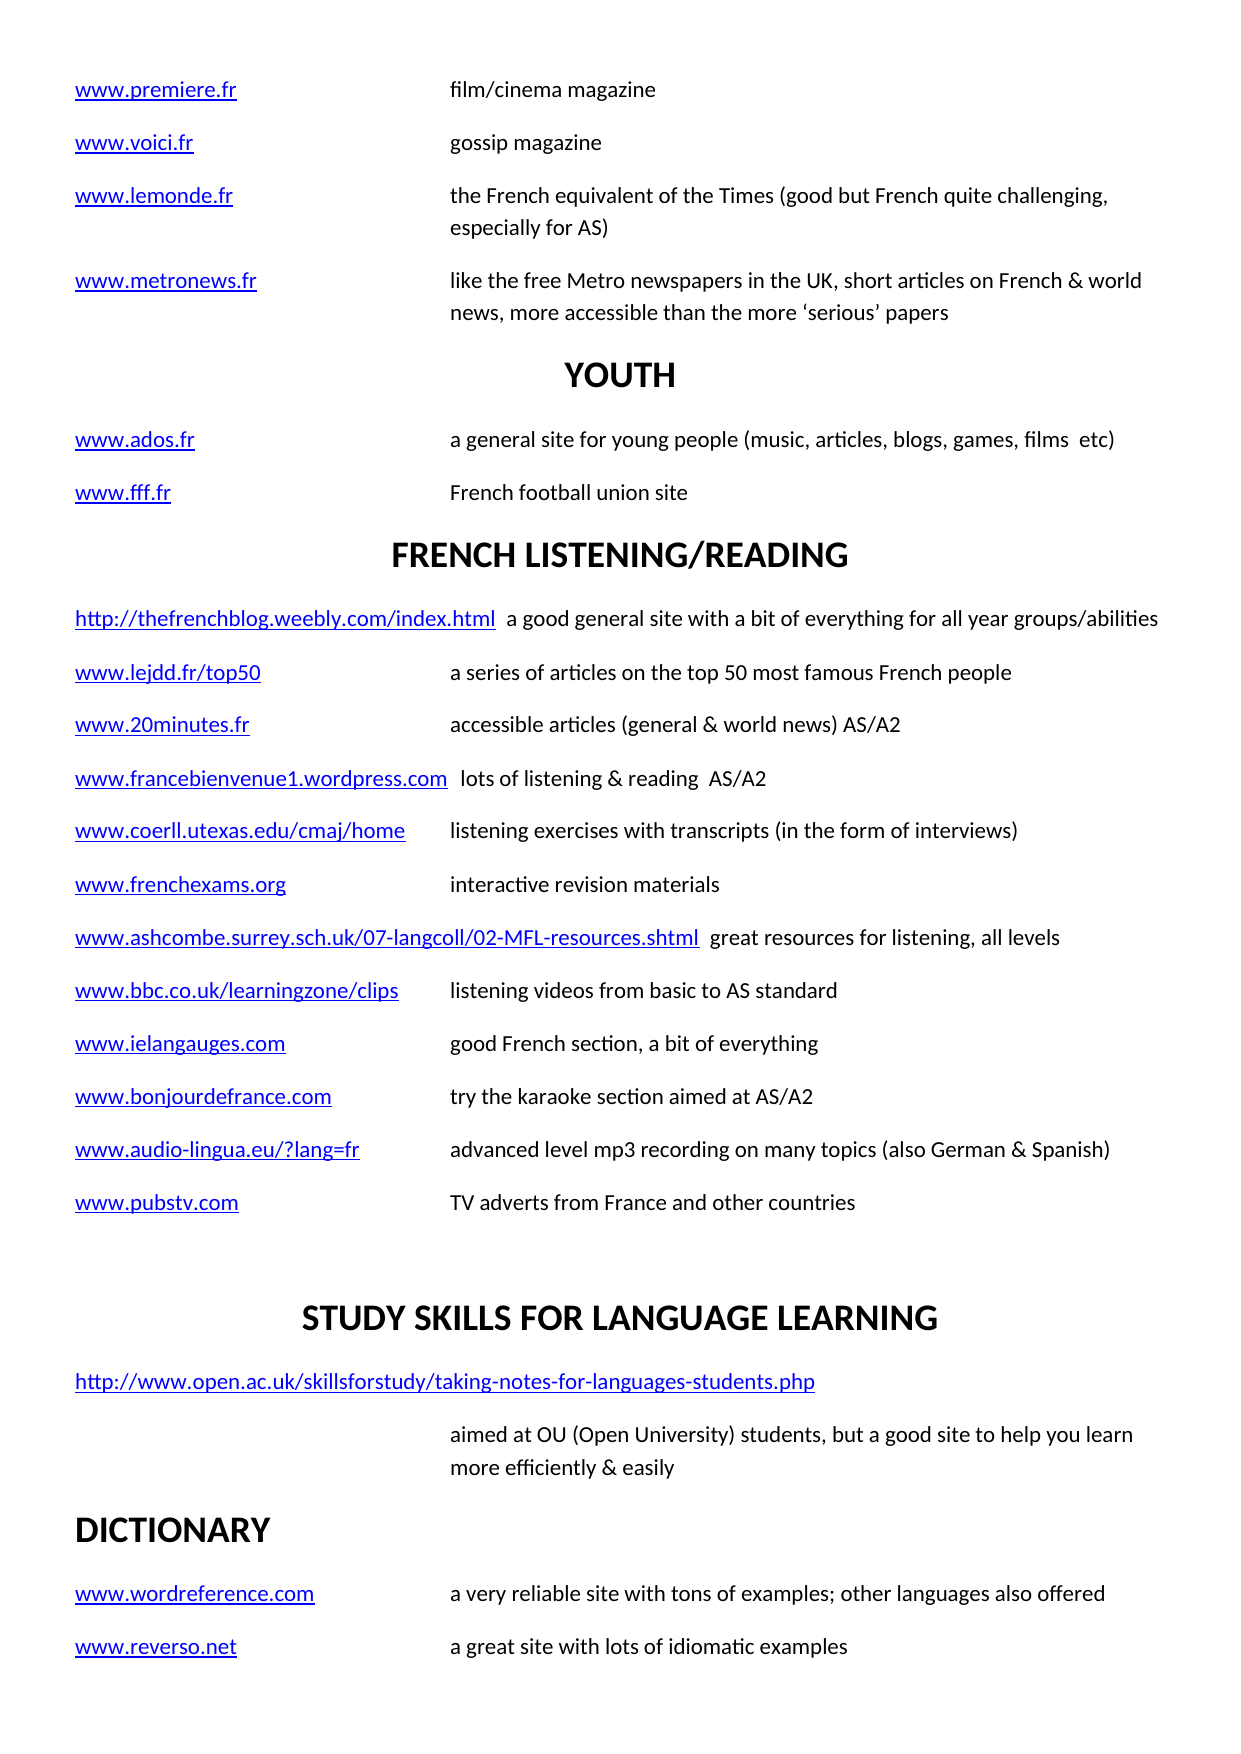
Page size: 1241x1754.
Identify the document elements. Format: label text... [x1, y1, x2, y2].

text www.audio-lingua.eu/?lang=fr advanced level mp3 recording on many topics (also German & Spanish) [75, 1135, 1165, 1163]
text www.pubstv.com TV adverts from France and other countries [75, 1188, 1165, 1216]
text www.ados.fr a general site for young people (music, articles, blogs, games, films etc) [75, 425, 1165, 453]
text www.voici.fr gossip magazine [75, 128, 1165, 156]
text www.lejdd.fr/top50 a series of articles on the top 50 most famous French people [75, 658, 1165, 686]
text www.reverso.net a great site with lots of idiomatic examples [75, 1632, 1165, 1660]
text www.coerll.utexas.edu/cmaj/home listening exercises with transcripts (in the form of interviews) [75, 817, 1165, 845]
text www.frenchexams.org interactive revision materials [75, 870, 1165, 898]
text www.wordreference.com a very reliable site with tons of examples; other languages also offered [75, 1579, 1165, 1607]
text www.lemonde.fr the French equivalent of the Times (good but French quite challenging, especially for AS) [75, 181, 1165, 241]
text www.20minutes.fr accessible articles (general & world news) AS/A2 [75, 711, 1165, 739]
text www.bbc.co.uk/learningzone/clips listening videos from basic to AS standard [75, 976, 1165, 1004]
text www.bonjourdefrance.com try the karaoke section aimed at AS/A2 [75, 1082, 1165, 1110]
text http://thefrenchblog.weebly.com/index.html a good general site with a bit of everything for all year groups/abilities [75, 604, 1165, 633]
text http://www.​open.​ac.​uk/skillsforstudy/taking-​notes-​for-​languages-​students.​php [75, 1367, 1165, 1395]
text www.ielangauges.com good French section, a bit of everything [75, 1029, 1165, 1057]
text STUDY SKILLS FOR LANGUAGE LEARNING [75, 1294, 1165, 1340]
text www.fff.fr French football union site [75, 478, 1165, 506]
text DICTIONARY [75, 1506, 1165, 1551]
text www.francebienvenue1.wordpress.com lots of listening & reading AS/A2 [75, 764, 1165, 792]
text www.metronews.fr like the free Metro newspapers in the UK, short articles on French & world news, more accessible than the more ‘serious’ papers [75, 266, 1165, 326]
text aimed at OU (Open University) students, but a good site to help you learn more efficiently & easily [450, 1420, 1165, 1481]
text FRENCH LISTENING/READING [75, 531, 1165, 577]
text www.ashcombe.surrey.sch.uk/07-langcoll/02-MFL-resources.shtml great resources for listening, all levels [75, 923, 1165, 951]
text YOUTH [75, 351, 1165, 397]
text www.premiere.fr film/cinema magazine [75, 75, 1165, 103]
